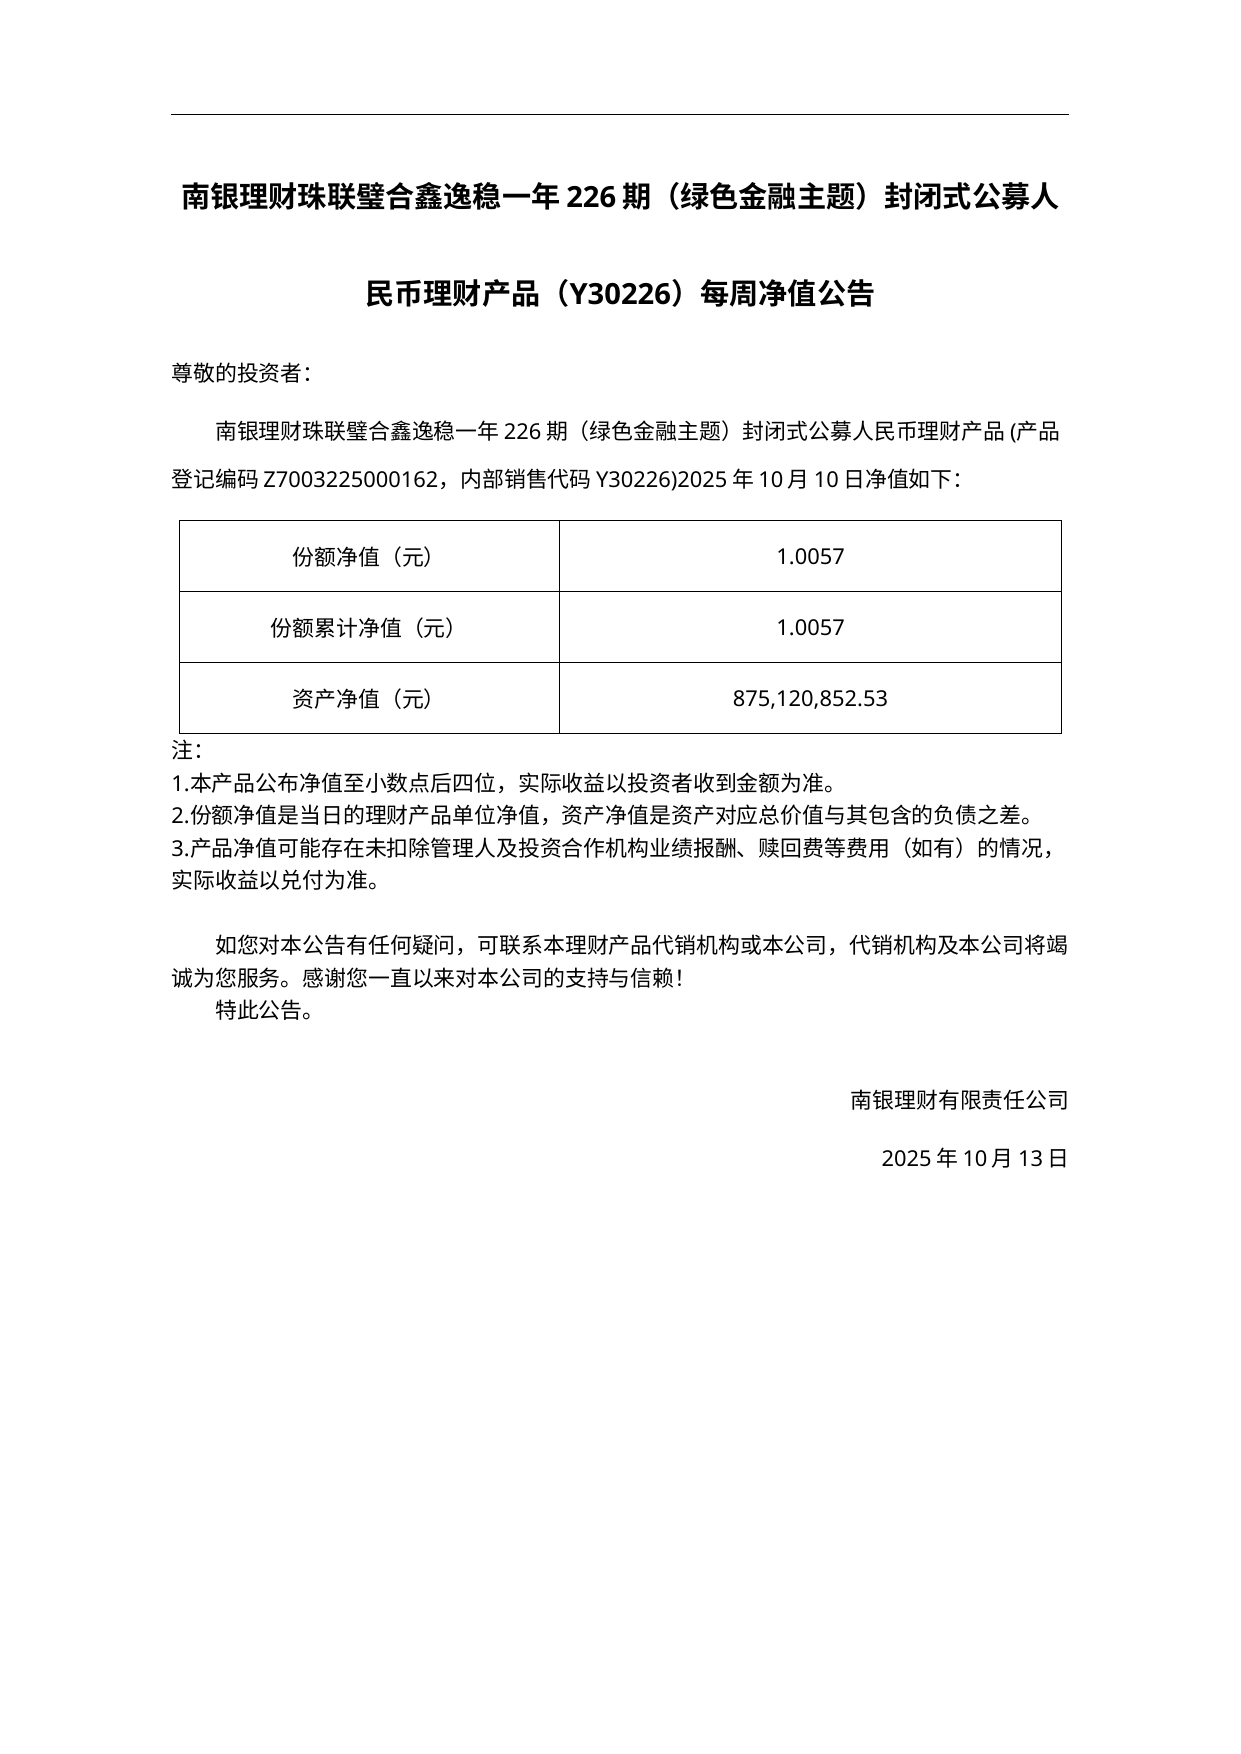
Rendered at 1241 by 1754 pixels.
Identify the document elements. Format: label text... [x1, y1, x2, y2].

text 南银理财珠联璧合鑫逸稳一年226期（绿色金融主题）封闭式公募人民币理财产品 (产品登记编码Z7003225000162，内部销售代码Y30226)2025年10月10日净值如下： [171, 413, 1069, 494]
text 南银理财珠联璧合鑫逸稳一年226期（绿色金融主题）封闭式公募人民币理财产品（Y30226）每周净值公告 [171, 162, 1069, 324]
table_header 份额净值（元） [180, 521, 559, 591]
table_header 1.0057 [560, 521, 1061, 591]
text 1.本产品公布净值至小数点后四位，实际收益以投资者收到金额为准。 [171, 765, 1069, 798]
text 尊敬的投资者： [171, 355, 1069, 388]
text 如您对本公告有任何疑问，可联系本理财产品代销机构或本公司，代销机构及本公司将竭诚为您服务。感谢您一直以来对本公司的支持与信赖！ [171, 928, 1069, 993]
table_cell 875,120,852.53 [560, 663, 1061, 733]
table_cell 份额累计净值（元） [180, 592, 559, 662]
text 3.产品净值可能存在未扣除管理人及投资合作机构业绩报酬、赎回费等费用（如有）的情况，实际收益以兑付为准。 [171, 830, 1069, 895]
text 特此公告。 [171, 993, 1069, 1025]
text 南银理财有限责任公司 [171, 1082, 1069, 1115]
text 注： [171, 733, 1069, 765]
table_cell 资产净值（元） [180, 663, 559, 733]
text 2.份额净值是当日的理财产品单位净值，资产净值是资产对应总价值与其包含的负债之差。 [171, 798, 1069, 830]
table_cell 1.0057 [560, 592, 1061, 662]
text 2025年10月13日 [171, 1140, 1069, 1173]
